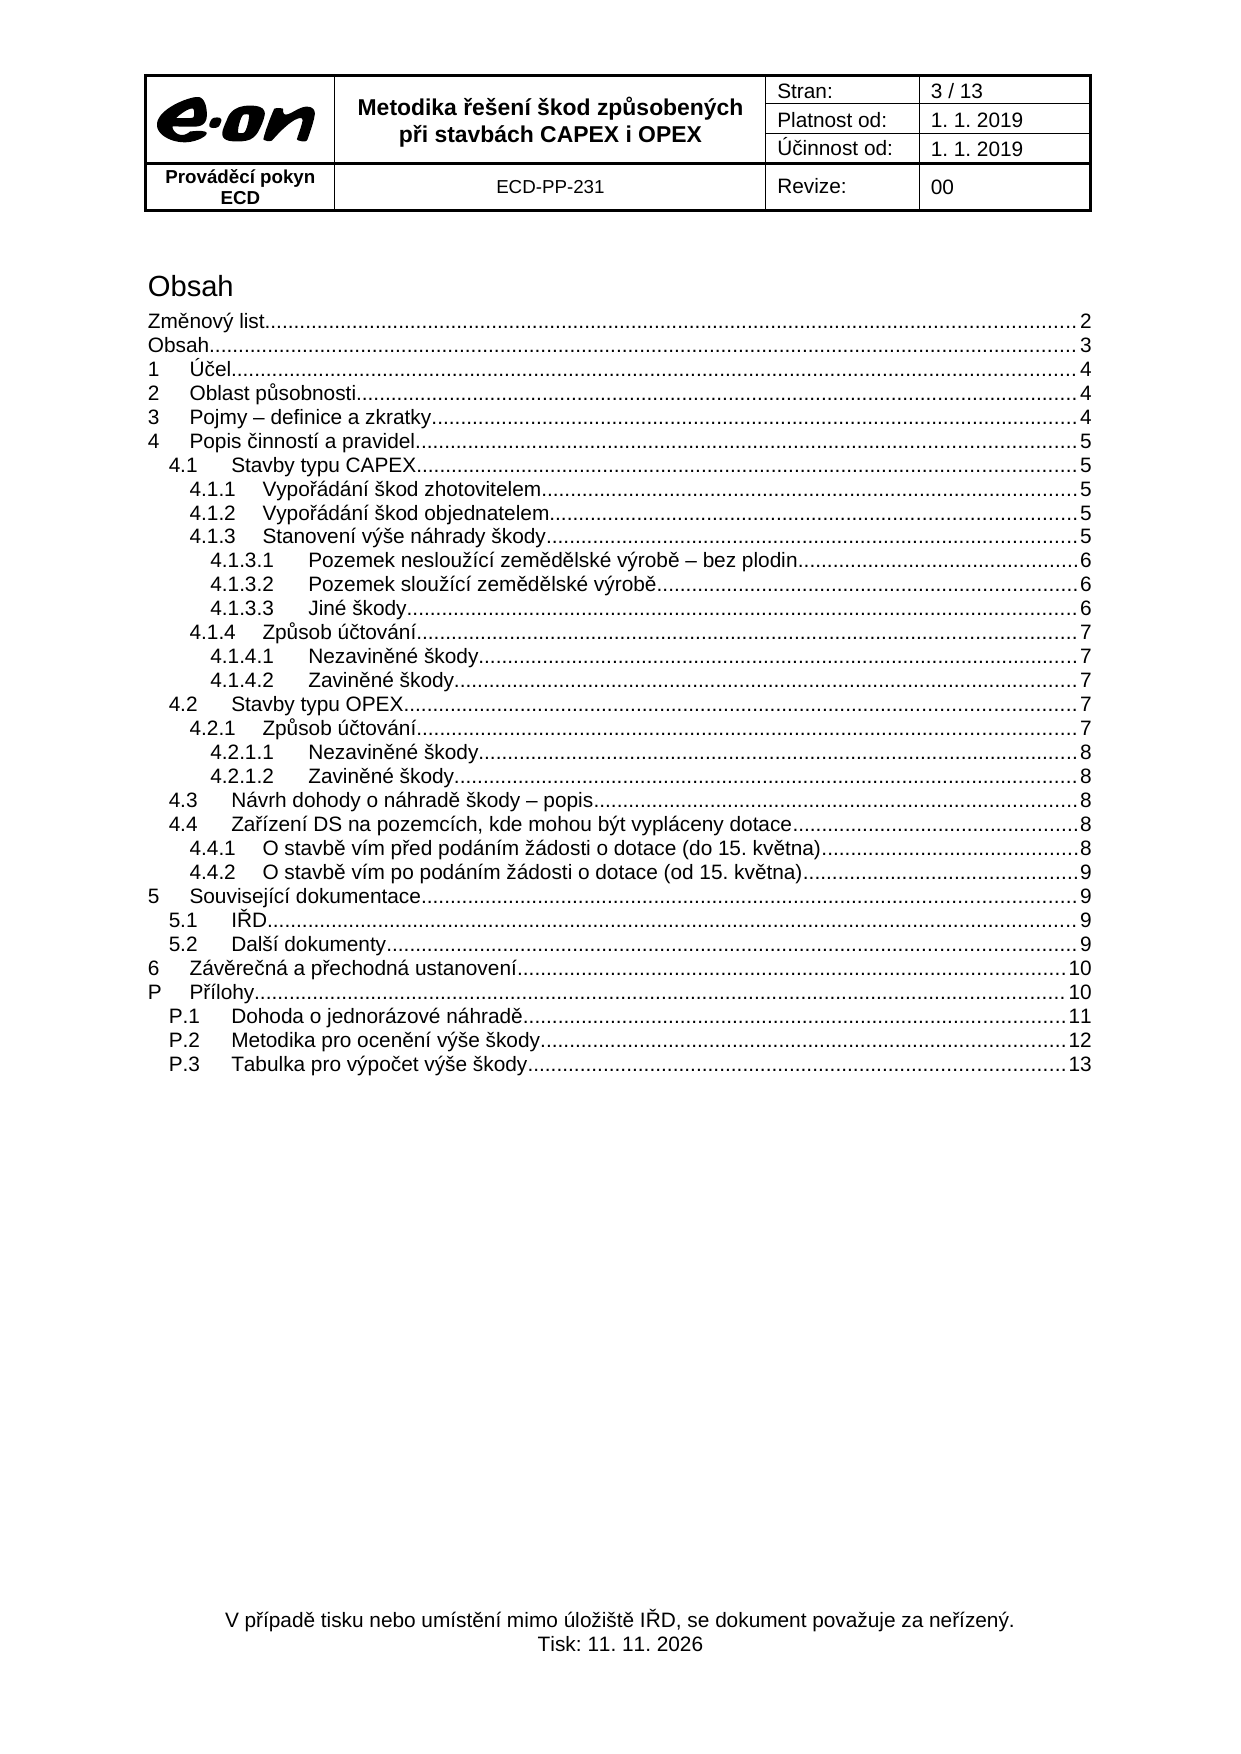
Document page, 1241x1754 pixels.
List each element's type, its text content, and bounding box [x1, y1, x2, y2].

text 4.1 Stavby typu CAPEX 5 [168, 452, 1092, 476]
text 4.4 Zařízení DS na pozemcích, kde mohou být vypláceny dotace 8 [168, 812, 1092, 836]
text P.2 Metodika pro ocenění výše škody 12 [168, 1027, 1092, 1051]
text 4.2.1.2 Zaviněné škody 8 [210, 764, 1092, 788]
text 1 Účel 4 [148, 357, 1092, 381]
text 4.1.3 Stanovení výše náhrady škody 5 [189, 524, 1092, 548]
text 5.1 IŘD 9 [168, 908, 1092, 932]
text 4.1.1 Vypořádání škod zhotovitelem 5 [189, 476, 1092, 500]
text P.3 Tabulka pro výpočet výše škody 13 [168, 1051, 1092, 1075]
text 2 Oblast působnosti 4 [148, 381, 1092, 404]
text 5 Související dokumentace 9 [148, 884, 1092, 908]
text 4 Popis činností a pravidel 5 [148, 428, 1092, 452]
text 4.1.4 Způsob účtování 7 [189, 620, 1092, 644]
text 4.1.2 Vypořádání škod objednatelem 5 [189, 500, 1092, 524]
text 4.1.4.1 Nezaviněné škody 7 [210, 644, 1092, 668]
text 4.1.3.2 Pozemek sloužící zemědělské výrobě 6 [210, 572, 1092, 596]
text P Přílohy 10 [148, 979, 1092, 1003]
text 4.4.1 O stavbě vím před podáním žádosti o dotace (do 15. května) 8 [189, 836, 1092, 860]
text 4.1.4.2 Zaviněné škody 7 [210, 668, 1092, 692]
text 6 Závěrečná a přechodná ustanovení 10 [148, 956, 1092, 979]
text 4.1.3.1 Pozemek nesloužící zemědělské výrobě – bez plodin 6 [210, 548, 1092, 572]
text 3 Pojmy – definice a zkratky 4 [148, 404, 1092, 428]
text 4.1.3.3 Jiné škody 6 [210, 596, 1092, 620]
text 4.3 Návrh dohody o náhradě škody – popis 8 [168, 788, 1092, 812]
text 4.2.1 Způsob účtování 7 [189, 716, 1092, 740]
text Obsah [148, 269, 1092, 302]
text Obsah 3 [148, 333, 1092, 357]
text 4.2.1.1 Nezaviněné škody 8 [210, 740, 1092, 764]
text Změnový list 2 [148, 309, 1092, 333]
text 4.2 Stavby typu OPEX 7 [168, 692, 1092, 716]
text 5.2 Další dokumenty 9 [168, 932, 1092, 956]
text P.1 Dohoda o jednorázové náhradě 11 [168, 1003, 1092, 1027]
text 4.4.2 O stavbě vím po podáním žádosti o dotace (od 15. května) 9 [189, 860, 1092, 884]
